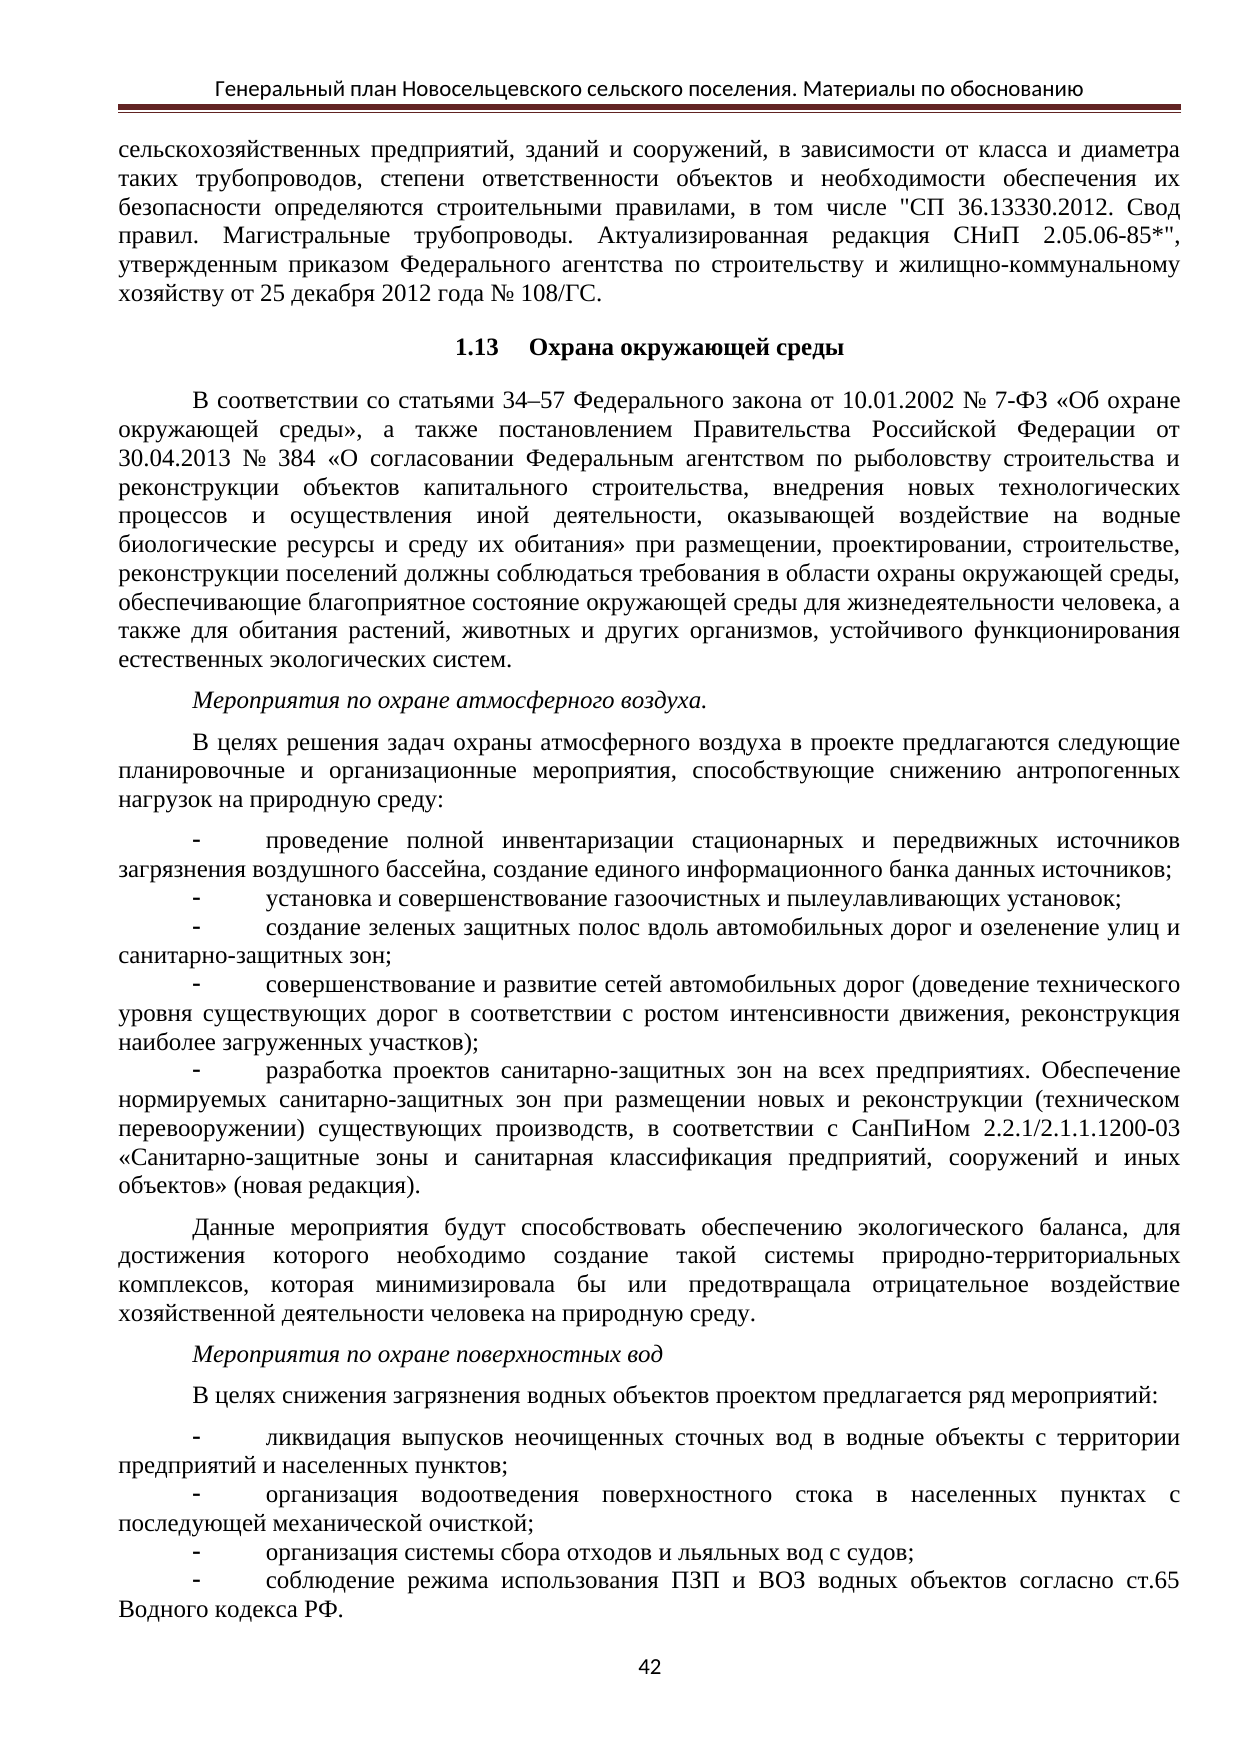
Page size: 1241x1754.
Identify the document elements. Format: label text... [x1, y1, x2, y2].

text Мероприятия по охране поверхностных вод [118, 1339, 1181, 1368]
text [118, 134, 1181, 307]
list организация водоотведения поверхностного стока в населенных пунктах с последующей механической очисткой; [118, 1479, 1181, 1537]
list установка и совершенствование газоочистных и пылеулавливающих установок; [118, 883, 1181, 912]
text Мероприятия по охране атмосферного воздуха. [118, 686, 1181, 714]
list соблюдение режима использования ПЗП и ВОЗ водных объектов согласно ст.65 Водного кодекса РФ. [118, 1566, 1181, 1623]
list организация системы сбора отходов и льяльных вод с судов; [118, 1537, 1181, 1566]
list разработка проектов санитарно-защитных зон на всех предприятиях. Обеспечение нормируемых санитарно-защитных зон при размещении новых и реконструкции (техническом перевооружении) существующих производств, в соответствии с СанПиНом 2.2.1/2.1.1.1200-03 «Санитарно-защитные зоны и санитарная классификация предприятий, сооружений и иных объектов» (новая редакция). [118, 1056, 1181, 1199]
list Охрана окружающей среды [118, 332, 1181, 361]
text В соответствии со статьями 34–57 Федерального закона от № 7-ФЗ «Об охране окружающей среды», а также постановлением Правительства Российской Федерации от № 384 «О согласовании Федеральным агентством по рыболовству строительства и реконструкции объектов капитального строительства, внедрения новых технологических процессов и осуществления иной деятельности, оказывающей воздействие на водные биологические ресурсы и среду их обитания» при размещении, проектировании, строительстве, реконструкции поселений должны соблюдаться требования в области охраны окружающей среды, обеспечивающие благоприятное состояние окружающей среды для жизнедеятельности человека, а также для обитания растений, животных и других организмов, устойчивого функционирования естественных экологических систем. [118, 386, 1181, 673]
list проведение полной инвентаризации стационарных и передвижных источников загрязнения воздушного бассейна, создание единого информационного банка данных источников; [118, 826, 1181, 883]
text В целях снижения загрязнения водных объектов проектом предлагается ряд мероприятий: [118, 1381, 1181, 1409]
list совершенствование и развитие сетей автомобильных дорог (доведение технического уровня существующих дорог в соответствии с ростом интенсивности движения, реконструкция наиболее загруженных участков); [118, 969, 1181, 1056]
list ликвидация выпусков неочищенных сточных вод в водные объекты с территории предприятий и населенных пунктов; [118, 1422, 1181, 1479]
text В целях решения задач охраны атмосферного воздуха в проекте предлагаются следующие планировочные и организационные мероприятия, способствующие снижению антропогенных нагрузок на природную среду: [118, 727, 1181, 813]
text Данные мероприятия будут способствовать обеспечению экологического баланса, для достижения которого необходимо создание такой системы природно-территориальных комплексов, которая минимизировала бы или предотвращала отрицательное воздействие хозяйственной деятельности человека на природную среду. [118, 1212, 1181, 1327]
list создание зеленых защитных полос вдоль автомобильных дорог и озеленение улиц и санитарно-защитных зон; [118, 912, 1181, 969]
